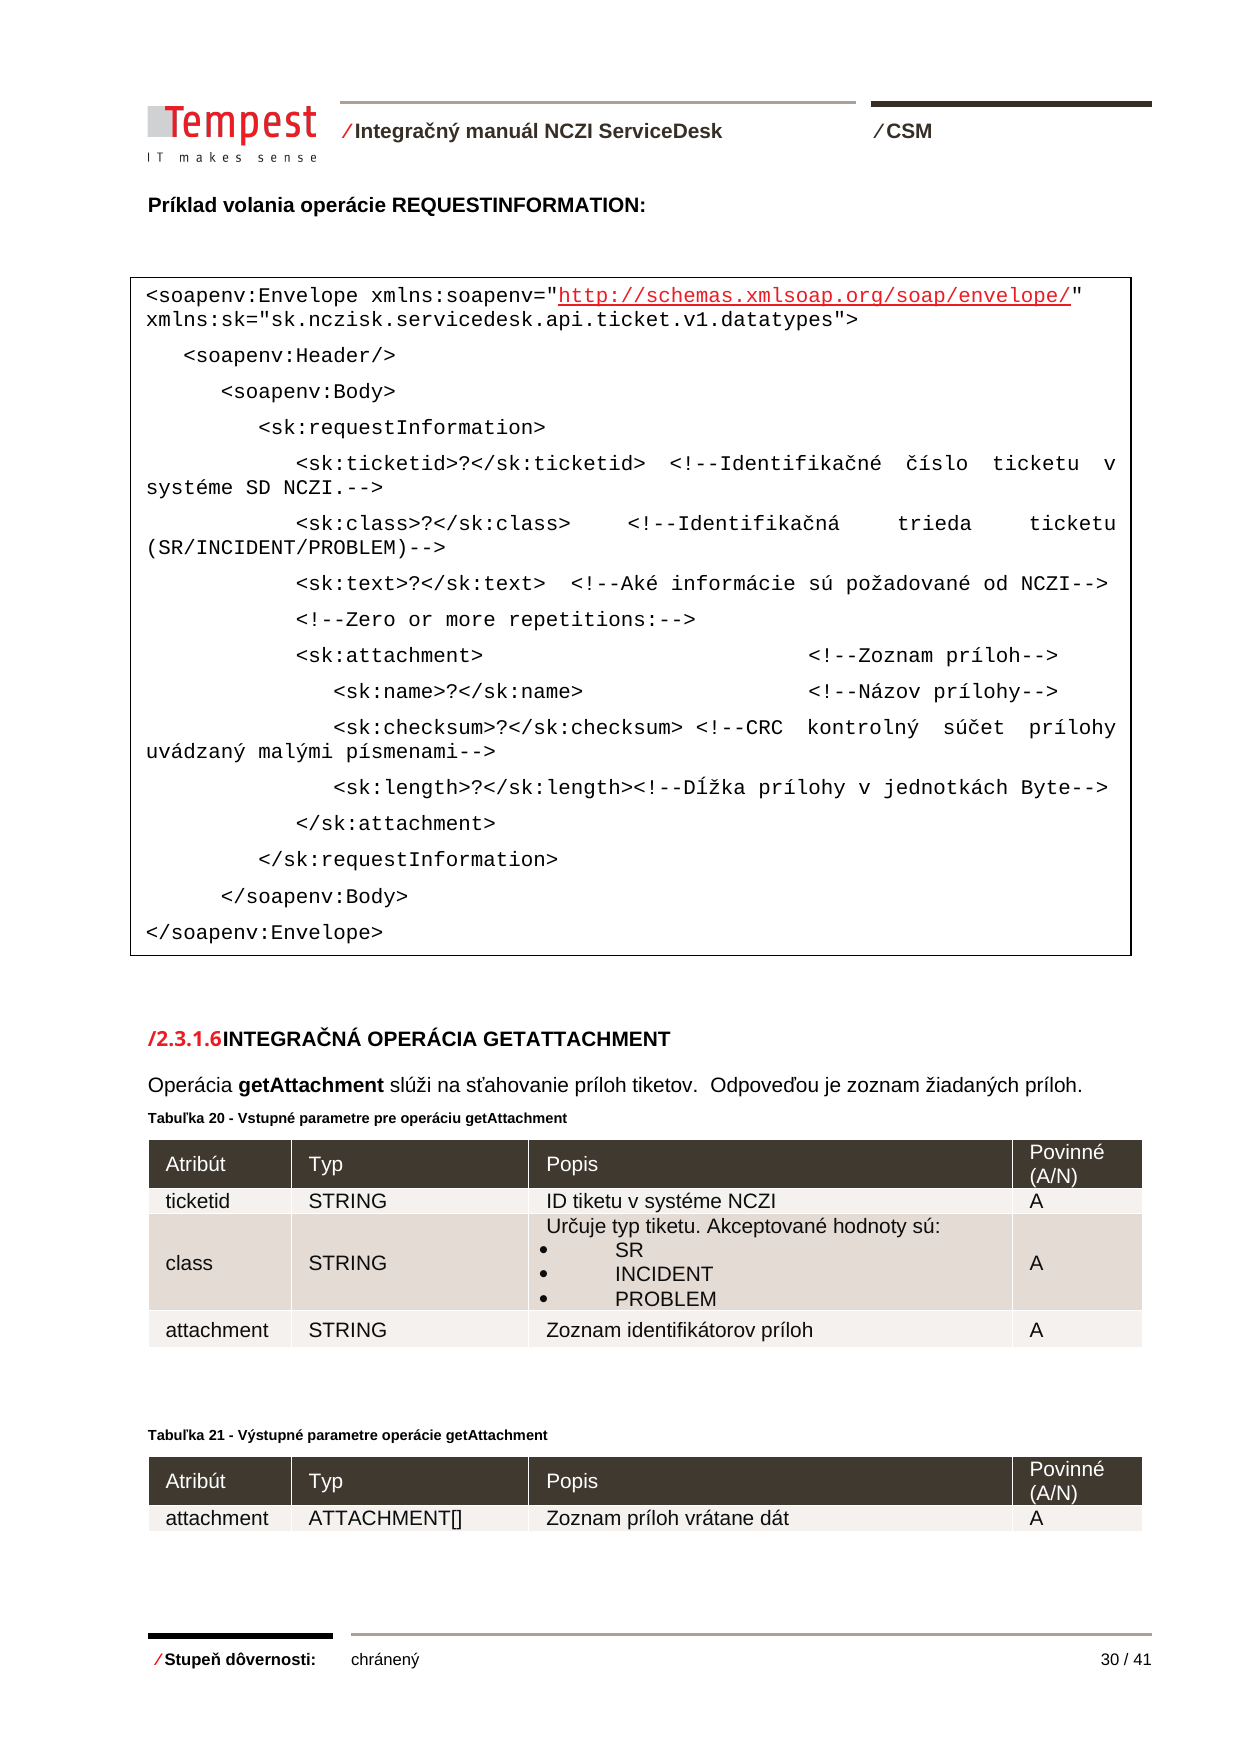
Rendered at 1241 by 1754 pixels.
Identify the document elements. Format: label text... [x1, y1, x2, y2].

table_cell Zoznam identifikátorov príloh [529, 1311, 1012, 1347]
table_header Typ [292, 1140, 528, 1188]
table_cell STRING [292, 1189, 528, 1213]
table_header Popis [529, 1140, 1012, 1188]
table_cell attachment [149, 1311, 291, 1347]
table_cell A [1013, 1506, 1142, 1531]
table_cell class [149, 1214, 291, 1310]
table_cell ATTACHMENT[] [292, 1506, 528, 1531]
table_cell STRING [292, 1214, 528, 1310]
table_cell STRING [292, 1311, 528, 1347]
table_cell Určuje typ tiketu. Akceptované hodnoty sú: SR INCIDENT PROBLEM [529, 1214, 1012, 1310]
text Tabuľka 21 - Výstupné parametre operácie getAttachment [148, 1427, 1152, 1443]
table_header Atribút [149, 1140, 291, 1188]
subtitle Integračná operácia getattachment [148, 1024, 1152, 1052]
table_cell A [1013, 1214, 1142, 1310]
table_header Povinné (A/N) [1013, 1140, 1142, 1188]
picture [147, 106, 316, 162]
table_cell A [1013, 1311, 1142, 1347]
table_header Typ [292, 1457, 528, 1505]
table_header Povinné (A/N) [1013, 1457, 1142, 1505]
table_header Atribút [149, 1457, 291, 1505]
table_cell attachment [149, 1506, 291, 1531]
text Tabuľka 20 - Vstupné parametre pre operáciu getAttachment [148, 1109, 1152, 1126]
table_cell ticketid [149, 1189, 291, 1213]
table_cell Zoznam príloh vrátane dát [529, 1506, 1012, 1531]
table_cell A [1013, 1189, 1142, 1213]
text Operácia getAttachment slúži na sťahovanie príloh tiketov. Odpoveďou je zoznam žiadaných príloh. [148, 1073, 1152, 1097]
table_cell ID tiketu v systéme NCZI [529, 1189, 1012, 1213]
table_header Popis [529, 1457, 1012, 1505]
text Príklad volania operácie REQUESTINFORMATION: [148, 149, 1152, 217]
